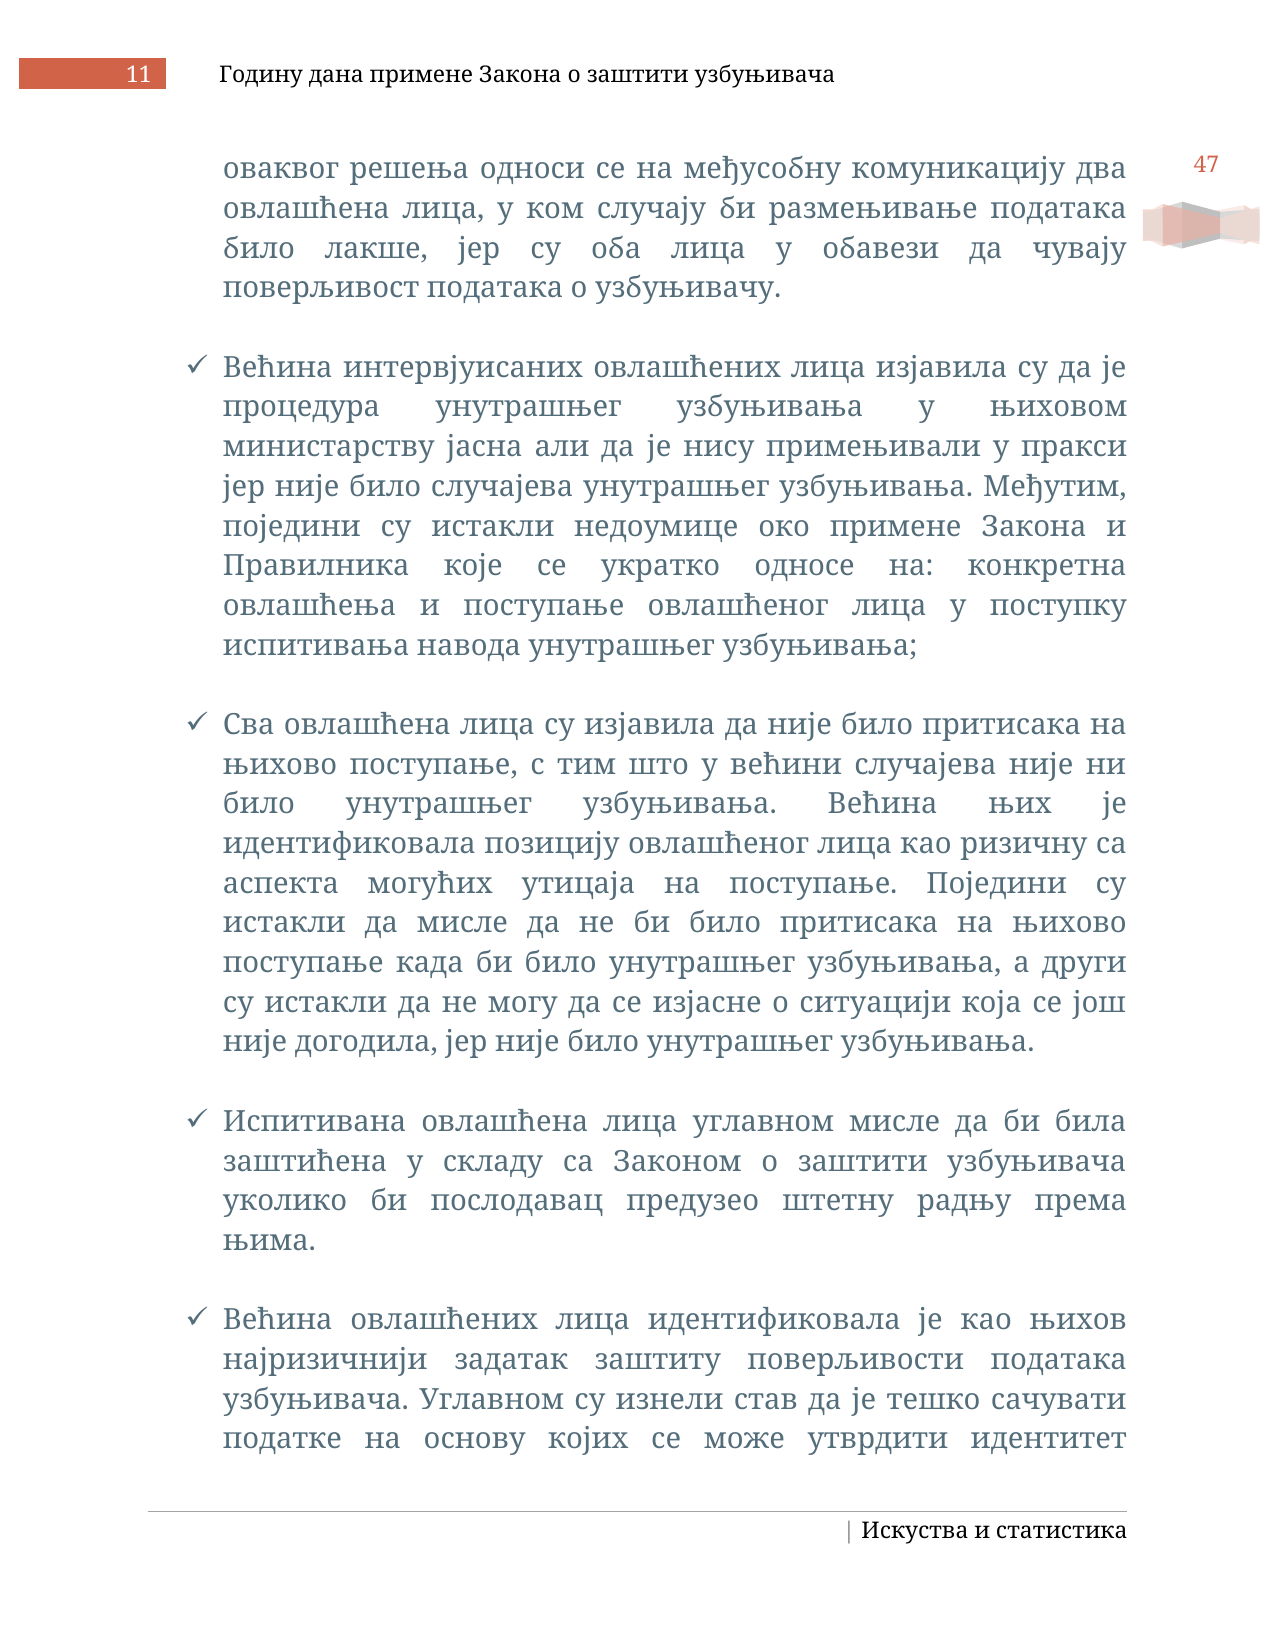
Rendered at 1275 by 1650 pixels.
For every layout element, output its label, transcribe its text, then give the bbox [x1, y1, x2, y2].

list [185, 1298, 1127, 1457]
list Сва овлашћена лица су изјавила да није било притисака на њихово поступање, с тим што у већини случајева није ни било унутрашњег узбуњивања. Већина њих је идентификовалa позицију овлашћеног лица као ризичну са аспекта могућих утицаја на поступање. Поједини су истакли да мисле да не би било притисака на њихово поступање када би било унутрашњег узбуњивања, а други су истакли да не могу да се изјасне о ситуацији која се још није догодила, јер није било унутрашњег узбуњивања. [185, 703, 1127, 1060]
list Испитивана овлашћена лица углавном мисле да би била заштићена у складу са Законом о заштити узбуњивача уколико би послодавац предузео штетну радњу према њима. [185, 1100, 1127, 1259]
list Већина интервјуисаних овлашћених лица изјавила су да је процедура унутрашњег узбуњивања у њиховом министарству јасна али да је нису примењивали у пракси јер није било случајева унутрашњег узбуњивања. Међутим, поједини су истакли недоумице око примене Закона и Правилника које се укратко односе на: конкретна овлашћења и поступање овлашћеног лица у поступку испитивања навода унутрашњег узбуњивања; [185, 346, 1127, 663]
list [185, 148, 1127, 306]
